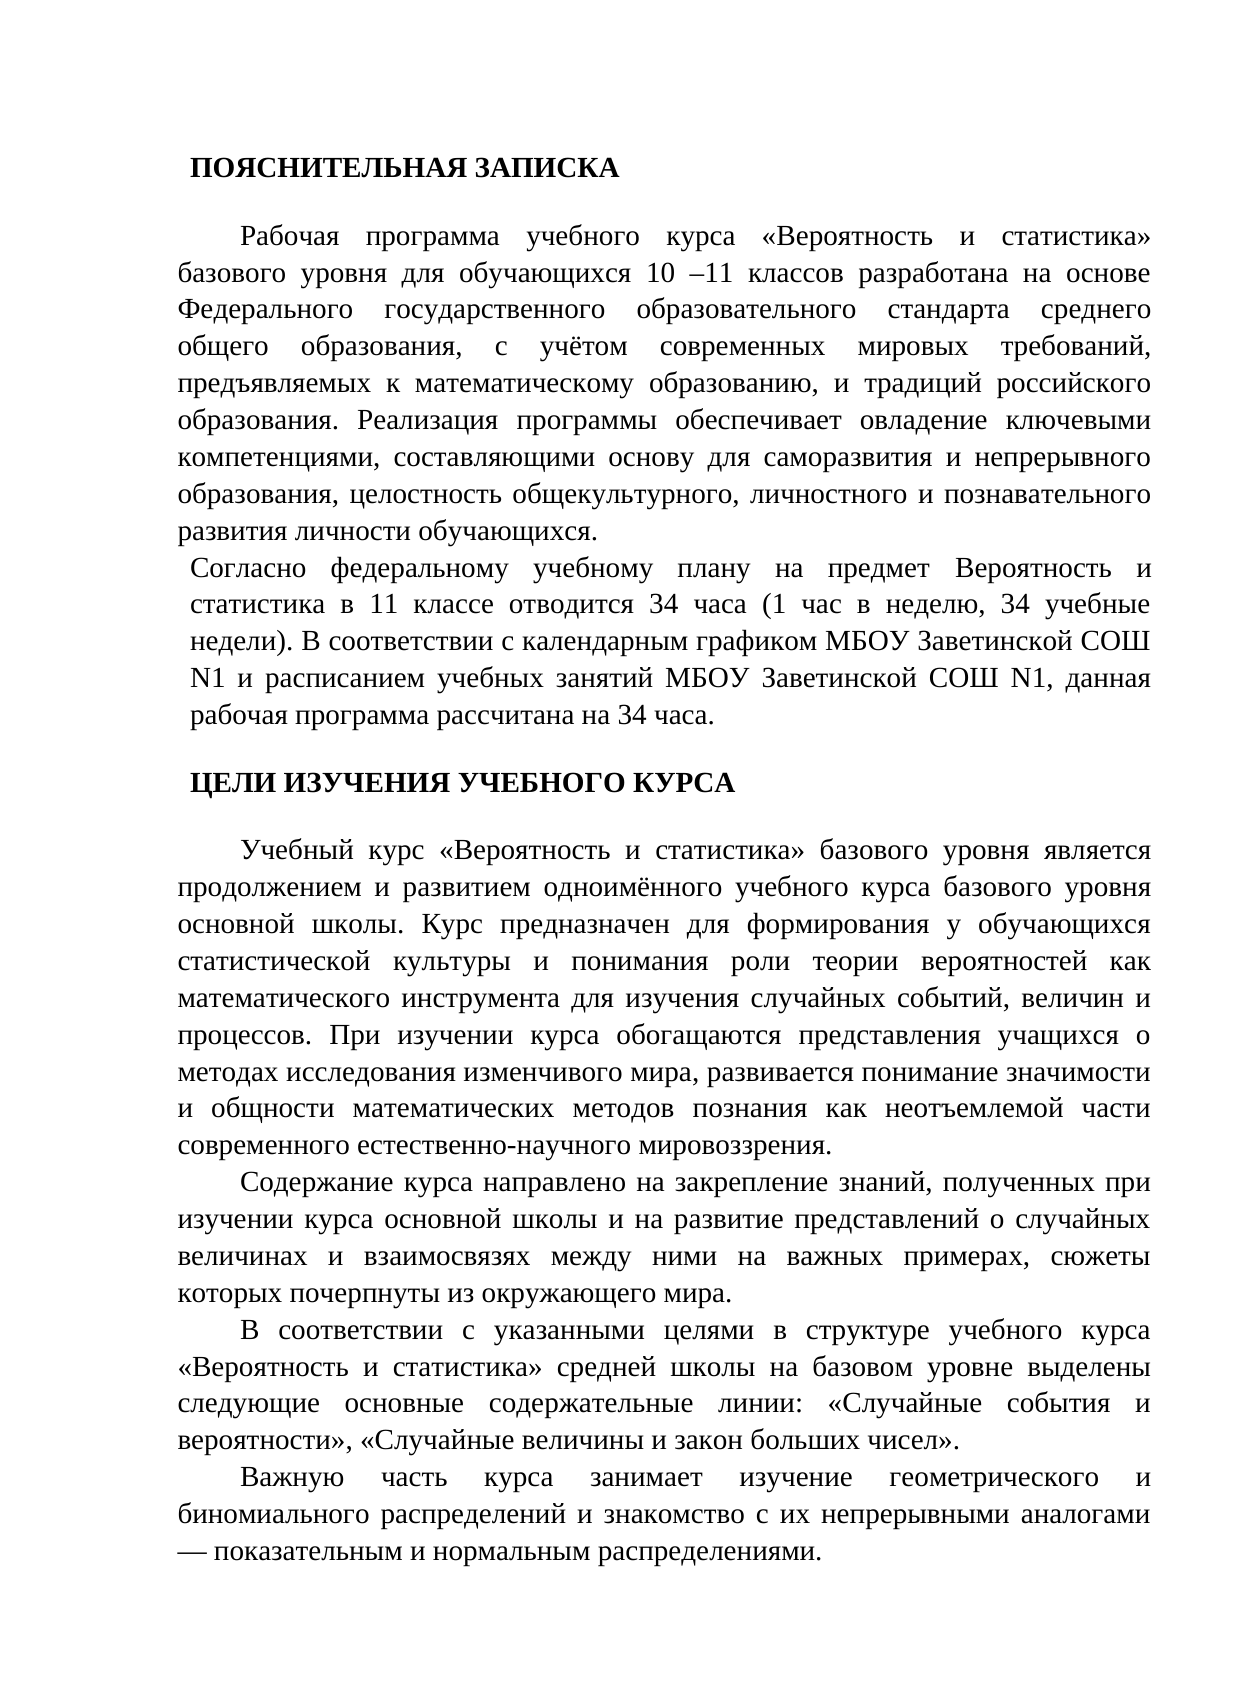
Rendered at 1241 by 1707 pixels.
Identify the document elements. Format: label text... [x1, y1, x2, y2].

text Учебный курс «Вероятность и статистика» базового уровня является продолжением и развитием одноимённого учебного курса базового уровня основной школы. Курс предназначен для формирования у обучающихся статистической культуры и понимания роли теории вероятностей как математического инструмента для изучения случайных событий, величин и процессов. При изучении курса обогащаются представления учащихся о методах исследования изменчивого мира, развивается понимание значимости и общности математических методов познания как неотъемлемой части современного естественно-научного мировоззрения. [177, 832, 1152, 1161]
text Согласно федеральному учебному плану на предмет Вероятность и статистика в 11 классе отводится 34 часа (1 час в неделю, 34 учебные недели). В соответствии с календарным графиком МБОУ Заветинской СОШ N1 и расписанием учебных занятий МБОУ Заветинской СОШ N1, данная рабочая программа рассчитана на 34 часа. [190, 550, 1152, 731]
text Рабочая программа учебного курса «Вероятность и статистика» базового уровня для обучающихся 10 –11 классов разработана на основе Федерального государственного образовательного стандарта среднего общего образования, с учётом современных мировых требований, предъявляемых к математическому образованию, и традиций российского образования. Реализация программы обеспечивает овладение ключевыми компетенциями, составляющими основу для саморазвития и непрерывного образования, целостность общекультурного, личностного и познавательного развития личности обучающихся. [177, 218, 1152, 546]
text В соответствии с указанными целями в структуре учебного курса «Вероятность и статистика» средней школы на базовом уровне выделены следующие основные содержательные линии: «Случайные события и вероятности», «Случайные величины и закон больших чисел». [177, 1312, 1152, 1456]
text ЦЕЛИ ИЗУЧЕНИЯ УЧЕБНОГО КУРСА [190, 765, 1152, 798]
text Важную часть курса занимает изучение геометрического и биномиального распределений и знакомство с их непрерывными аналогами ― показательным и нормальным распределениями. [177, 1459, 1152, 1567]
text ПОЯСНИТЕЛЬНАЯ ЗАПИСКА [190, 150, 1152, 184]
text Содержание курса направлено на закрепление знаний, полученных при изучении курса основной школы и на развитие представлений о случайных величинах и взаимосвязях между ними на важных примерах, сюжеты которых почерпнуты из окружающего мира. [177, 1164, 1152, 1308]
